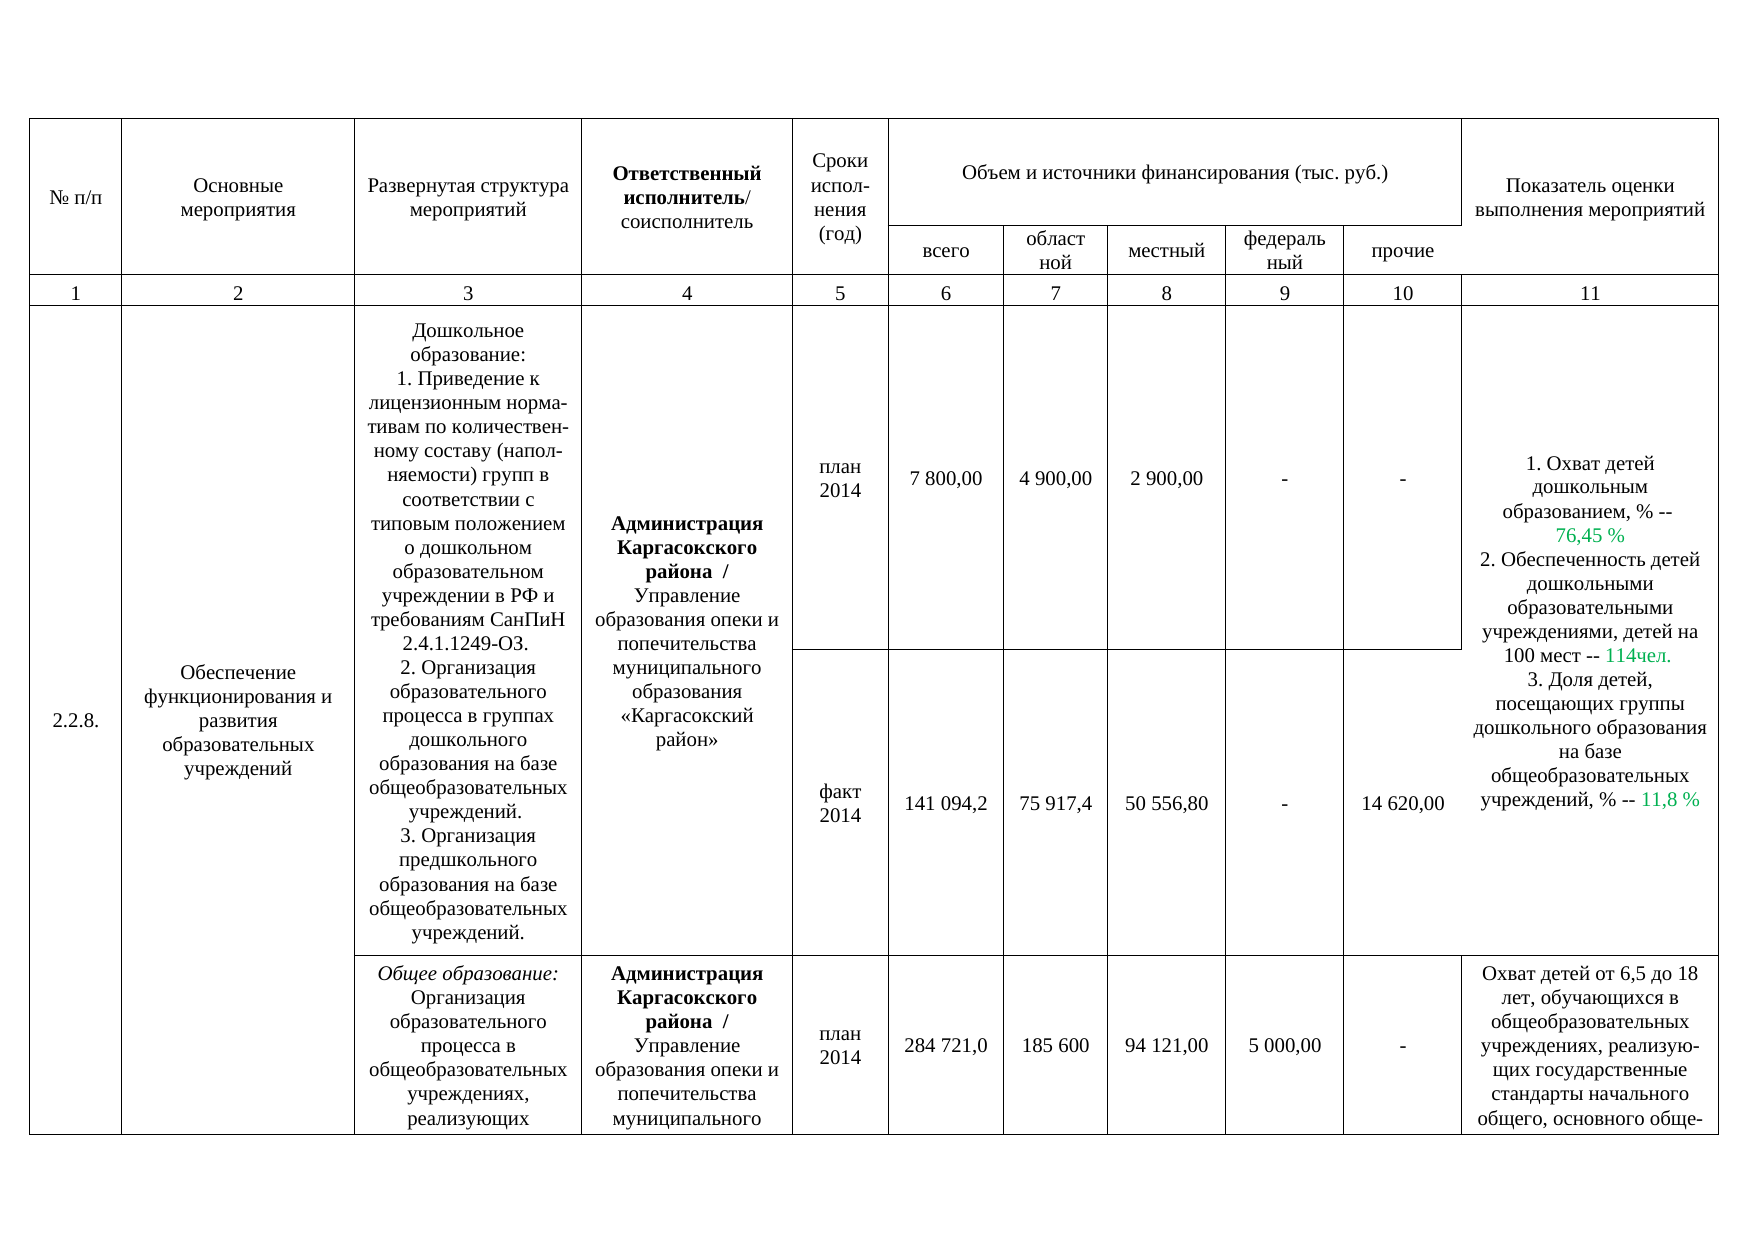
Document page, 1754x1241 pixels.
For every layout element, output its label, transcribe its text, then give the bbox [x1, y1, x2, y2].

table_cell 5 000,00 [1226, 956, 1343, 1134]
table_cell 2 [122, 275, 354, 305]
table_header Ответственный исполнитель/ соисполнитель [582, 119, 792, 274]
table_cell 1 [30, 275, 121, 305]
table_cell Дошкольное образование: 1. Приведение к лицензионным норма-тивам по количествен-ному составу (напол-няемости) групп в соответствии с типовым положением о дошкольном образовательном учреждении в РФ и требованиям СанПиН 2.4.1.1249-ОЗ. 2. Организация образовательного процесса в группах дошкольного образования на базе общеобразовательных учреждений. 3. Организация предшкольного образования на базе общеобразовательных учреждений. [355, 306, 581, 955]
table_cell 7 [1004, 275, 1107, 305]
table_header Объем и источники финансирования (тыс. руб.) [889, 119, 1461, 225]
table_header Сроки испол-нения (год) [793, 119, 888, 274]
table_cell прочие [1344, 226, 1462, 274]
table_cell - [1344, 956, 1461, 1134]
table_cell Администрация Каргасокского района / Управление образования опеки и попечительства муниципального образования «Каргасокский район» [582, 306, 792, 955]
table_cell 10 [1344, 275, 1461, 305]
table_header Показатель оценки выполнения мероприятий [1462, 119, 1718, 274]
table_cell 4 900,00 [1004, 306, 1107, 649]
table_cell 94 121,00 [1108, 956, 1225, 1134]
table_cell 2 900,00 [1108, 306, 1225, 649]
table_cell 14 620,00 [1344, 650, 1462, 955]
table_cell 6 [889, 275, 1003, 305]
table_header Основные мероприятия [122, 119, 354, 274]
table_cell 3 [355, 275, 581, 305]
table_cell област ной [1004, 226, 1107, 274]
table_cell 8 [1108, 275, 1225, 305]
table_cell местный [1108, 226, 1225, 274]
table_cell план 2014 [793, 956, 888, 1134]
table_cell федераль ный [1226, 226, 1343, 274]
table_cell 1. Охват детей дошкольным образованием, % -- 76,45 % 2. Обеспеченность детей дошкольными образовательными учреждениями, детей на 100 мест -- 114чел. 3. Доля детей, посещающих группы дошкольного образования на базе общеобразовательных учреждений, % -- 11,8 % [1462, 306, 1718, 955]
table_header Развернутая структура мероприятий [355, 119, 581, 274]
table_cell Администрация Каргасокского района / Управление образования опеки и попечительства муниципального образования «Каргасокский район» [582, 956, 792, 1134]
table_cell - [1226, 306, 1343, 649]
table_cell 11 [1462, 275, 1718, 305]
table_cell 185 600 [1004, 956, 1107, 1134]
table_cell Обеспечение функционирования и развития образовательных учреждений [122, 306, 354, 1134]
table_cell факт 2014 [793, 650, 888, 955]
table_cell 4 [582, 275, 792, 305]
table_cell 2.2.8. [30, 306, 121, 1134]
table_cell 50 556,80 [1108, 650, 1225, 955]
table_cell 284 721,0 [889, 956, 1003, 1134]
table_cell 7 800,00 [889, 306, 1003, 649]
table_cell 9 [1226, 275, 1343, 305]
table_cell 141 094,2 [889, 650, 1003, 955]
table_cell 75 917,4 [1004, 650, 1107, 955]
table_cell всего [889, 226, 1003, 274]
table_header № п/п [30, 119, 121, 274]
table_cell - [1344, 306, 1461, 649]
table_cell план 2014 [793, 306, 888, 649]
table_cell - [1226, 650, 1343, 955]
table_cell 5 [793, 275, 888, 305]
